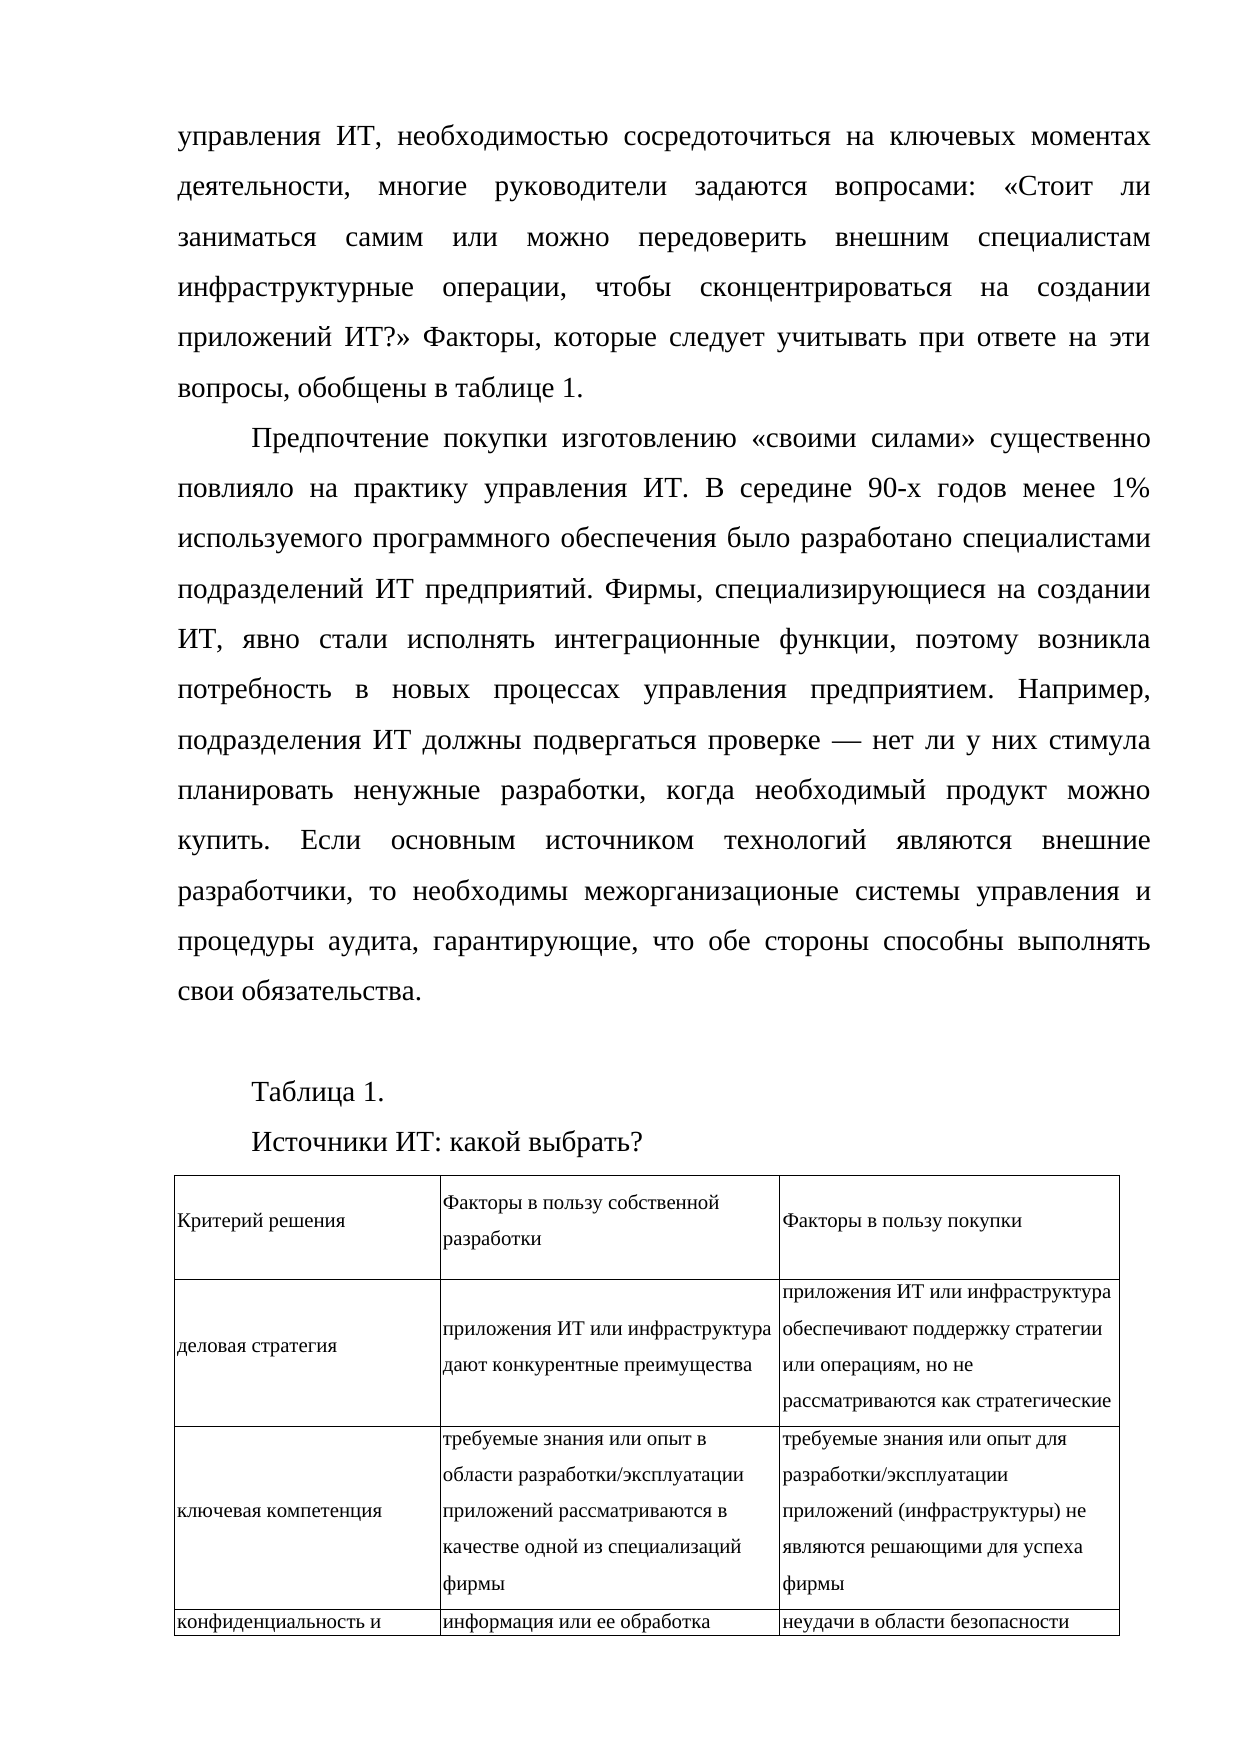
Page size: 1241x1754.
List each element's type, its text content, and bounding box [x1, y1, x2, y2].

text Таблица 1. [177, 1074, 1152, 1108]
text Источники ИТ: какой выбрать? [177, 1124, 1152, 1158]
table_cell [441, 1610, 779, 1635]
table_cell деловая стратегия [175, 1280, 440, 1426]
table_cell требуемые знания или опыт для разработки/эксплуатации приложений (инфраструктуры) не являются решающими для успеха фирмы [780, 1427, 1119, 1609]
table_header Факторы в пользу покупки [780, 1176, 1119, 1279]
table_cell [175, 1610, 440, 1635]
table_header Критерий решения [175, 1176, 440, 1279]
table_cell ключевая компетенция [175, 1427, 440, 1609]
table_header Факторы в пользу собственной разработки [441, 1176, 779, 1279]
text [177, 118, 1152, 403]
table_cell приложения ИТ или инфраструктура обеспечивают поддержку стратегии или операциям, но не рассматриваются как стратегические [780, 1280, 1119, 1426]
table_cell требуемые знания или опыт в области разработки/эксплуатации приложений рассматриваются в качестве одной из специализаций фирмы [441, 1427, 779, 1609]
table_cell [780, 1610, 1119, 1635]
text Предпочтение покупки изготовлению «своими силами» существенно повлияло на практику управления ИТ. В середине 90-х годов менее 1% используемого программного обеспечения было разработано специалистами подразделений ИТ предприятий. Фирмы, специализирующиеся на создании ИТ, явно стали исполнять интеграционные функции, поэтому возникла потребность в новых процессах управления предприятием. Например, подразделения ИТ должны подвергаться проверке — нет ли у них стимула планировать ненужные разработки, когда необходимый продукт можно купить. Если основным источником технологий являются внешние разработчики, то необходимы межорганизационые системы управления и процедуры аудита, гарантирующие, что обе стороны способны выполнять свои обязательства. [177, 420, 1152, 1007]
table_cell приложения ИТ или инфраструктура дают конкурентные преимущества [441, 1280, 779, 1426]
